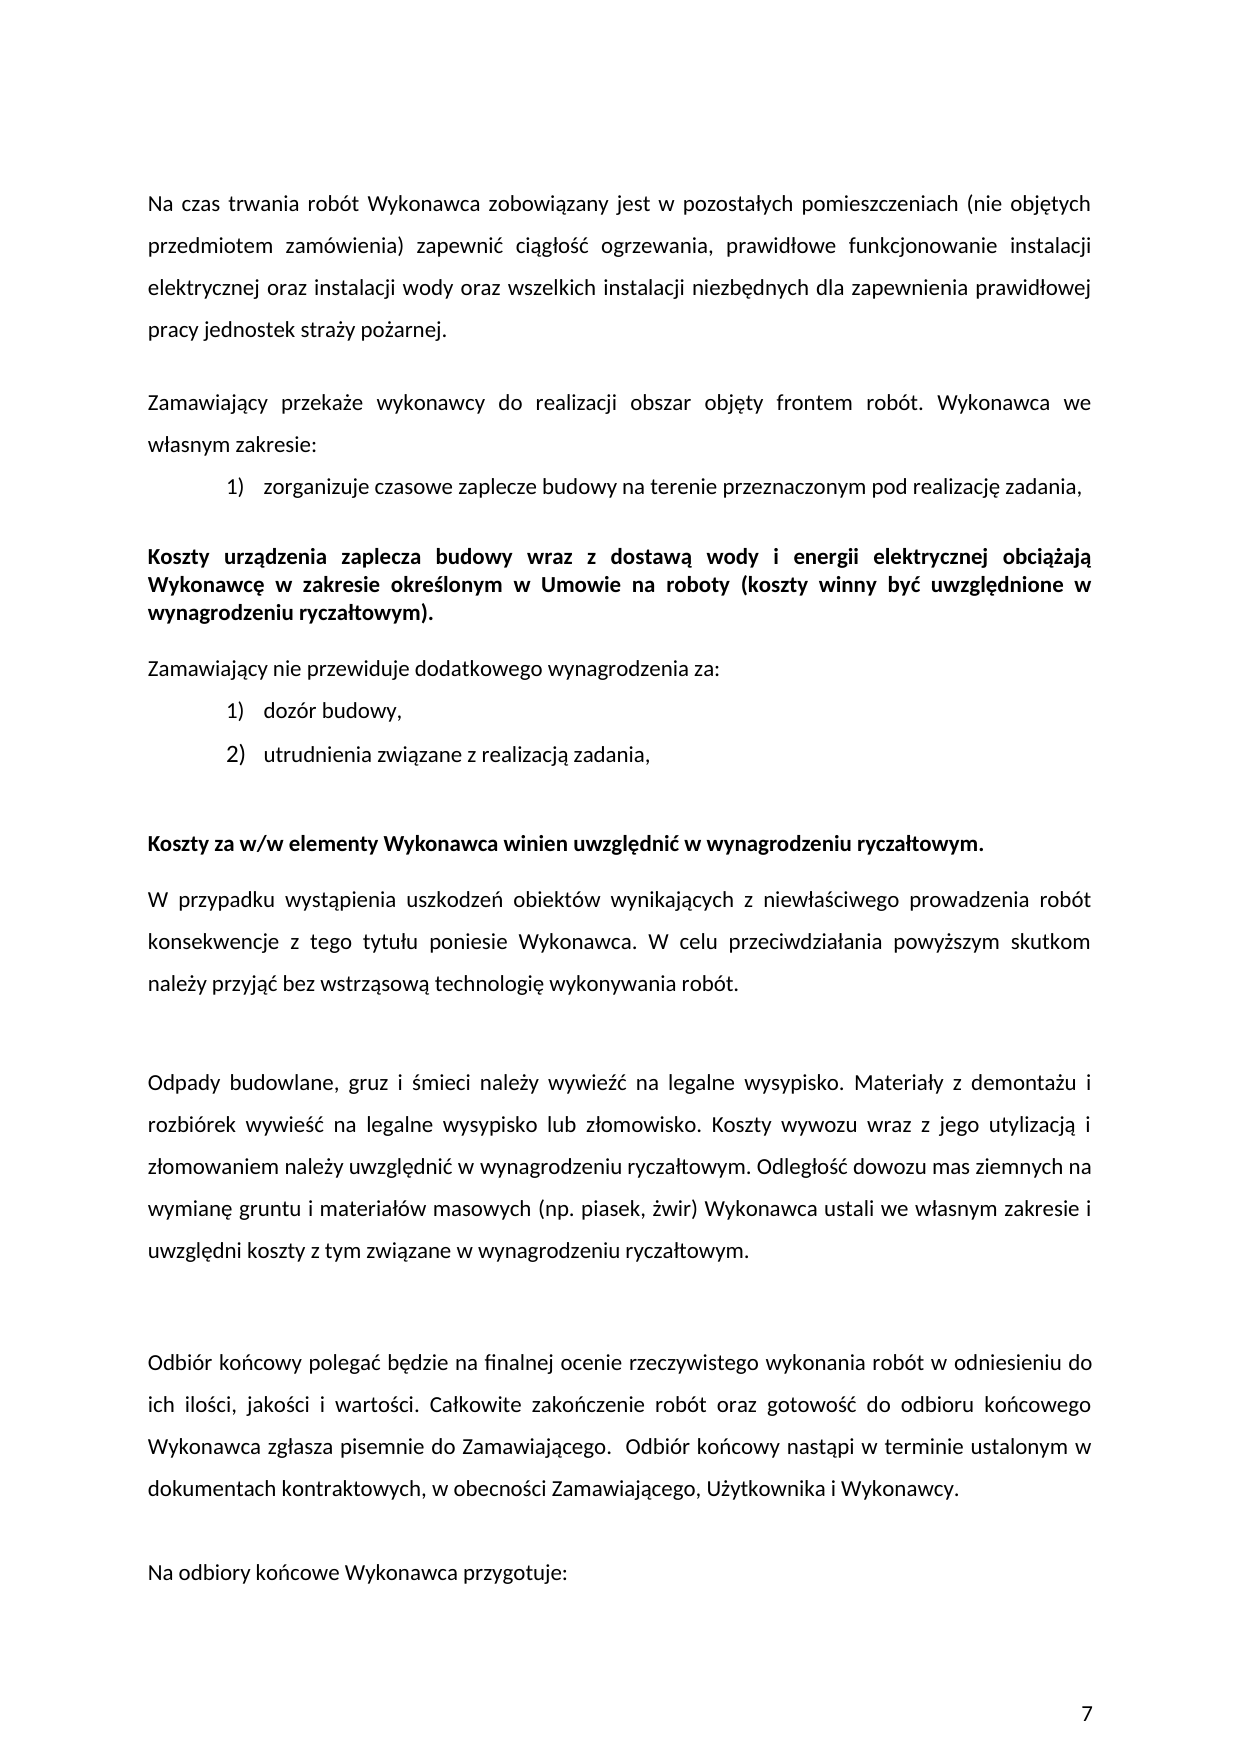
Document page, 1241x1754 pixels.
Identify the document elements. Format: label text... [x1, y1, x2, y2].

list Koszty za w/w elementy Wykonawca winien uwzględnić w wynagrodzeniu ryczałtowym. [148, 829, 1093, 857]
text Odpady budowlane, gruz i śmieci należy wywieźć na legalne wysypisko. Materiały z demontażu i rozbiórek wywieść na legalne wysypisko lub złomowisko. Koszty wywozu wraz z jego utylizacją i złomowaniem należy uwzględnić w wynagrodzeniu ryczałtowym. Odległość dowozu mas ziemnych na wymianę gruntu i materiałów masowych (np. piasek, żwir) Wykonawca ustali we własnym zakresie i uwzględni koszty z tym związane w wynagrodzeniu ryczałtowym. [148, 1068, 1093, 1264]
list dozór budowy, [226, 696, 1093, 724]
list zorganizuje czasowe zaplecze budowy na terenie przeznaczonym pod realizację zadania, [226, 472, 1093, 500]
text Na czas trwania robót Wykonawca zobowiązany jest w pozostałych pomieszczeniach (nie objętych przedmiotem zamówienia) zapewnić ciągłość ogrzewania, prawidłowe funkcjonowanie instalacji elektrycznej oraz instalacji wody oraz wszelkich instalacji niezbędnych dla zapewnienia prawidłowej pracy jednostek straży pożarnej. [148, 189, 1093, 343]
text Na odbiory końcowe Wykonawca przygotuje: [148, 1558, 1093, 1586]
text Odbiór końcowy polegać będzie na finalnej ocenie rzeczywistego wykonania robót w odniesieniu do ich ilości, jakości i wartości. Całkowite zakończenie robót oraz gotowość do odbioru końcowego Wykonawca zgłasza pisemnie do Zamawiającego. Odbiór końcowy nastąpi w terminie ustalonym w dokumentach kontraktowych, w obecności Zamawiającego, Użytkownika i Wykonawcy. [148, 1348, 1093, 1502]
text W przypadku wystąpienia uszkodzeń obiektów wynikających z niewłaściwego prowadzenia robót konsekwencje z tego tytułu poniesie Wykonawca. W celu przeciwdziałania powyższym skutkom należy przyjąć bez wstrząsową technologię wykonywania robót. [148, 886, 1093, 997]
text Zamawiający przekaże wykonawcy do realizacji obszar objęty frontem robót. Wykonawca we własnym zakresie: [148, 388, 1093, 458]
list utrudnienia związane z realizacją zadania, [226, 738, 1093, 768]
text Zamawiający nie przewiduje dodatkowego wynagrodzenia za: [148, 654, 1093, 682]
text Koszty urządzenia zaplecza budowy wraz z dostawą wody i energii elektrycznej obciążają Wykonawcę w zakresie określonym w Umowie na roboty (koszty winny być uwzględnione w wynagrodzeniu ryczałtowym). [148, 542, 1093, 626]
